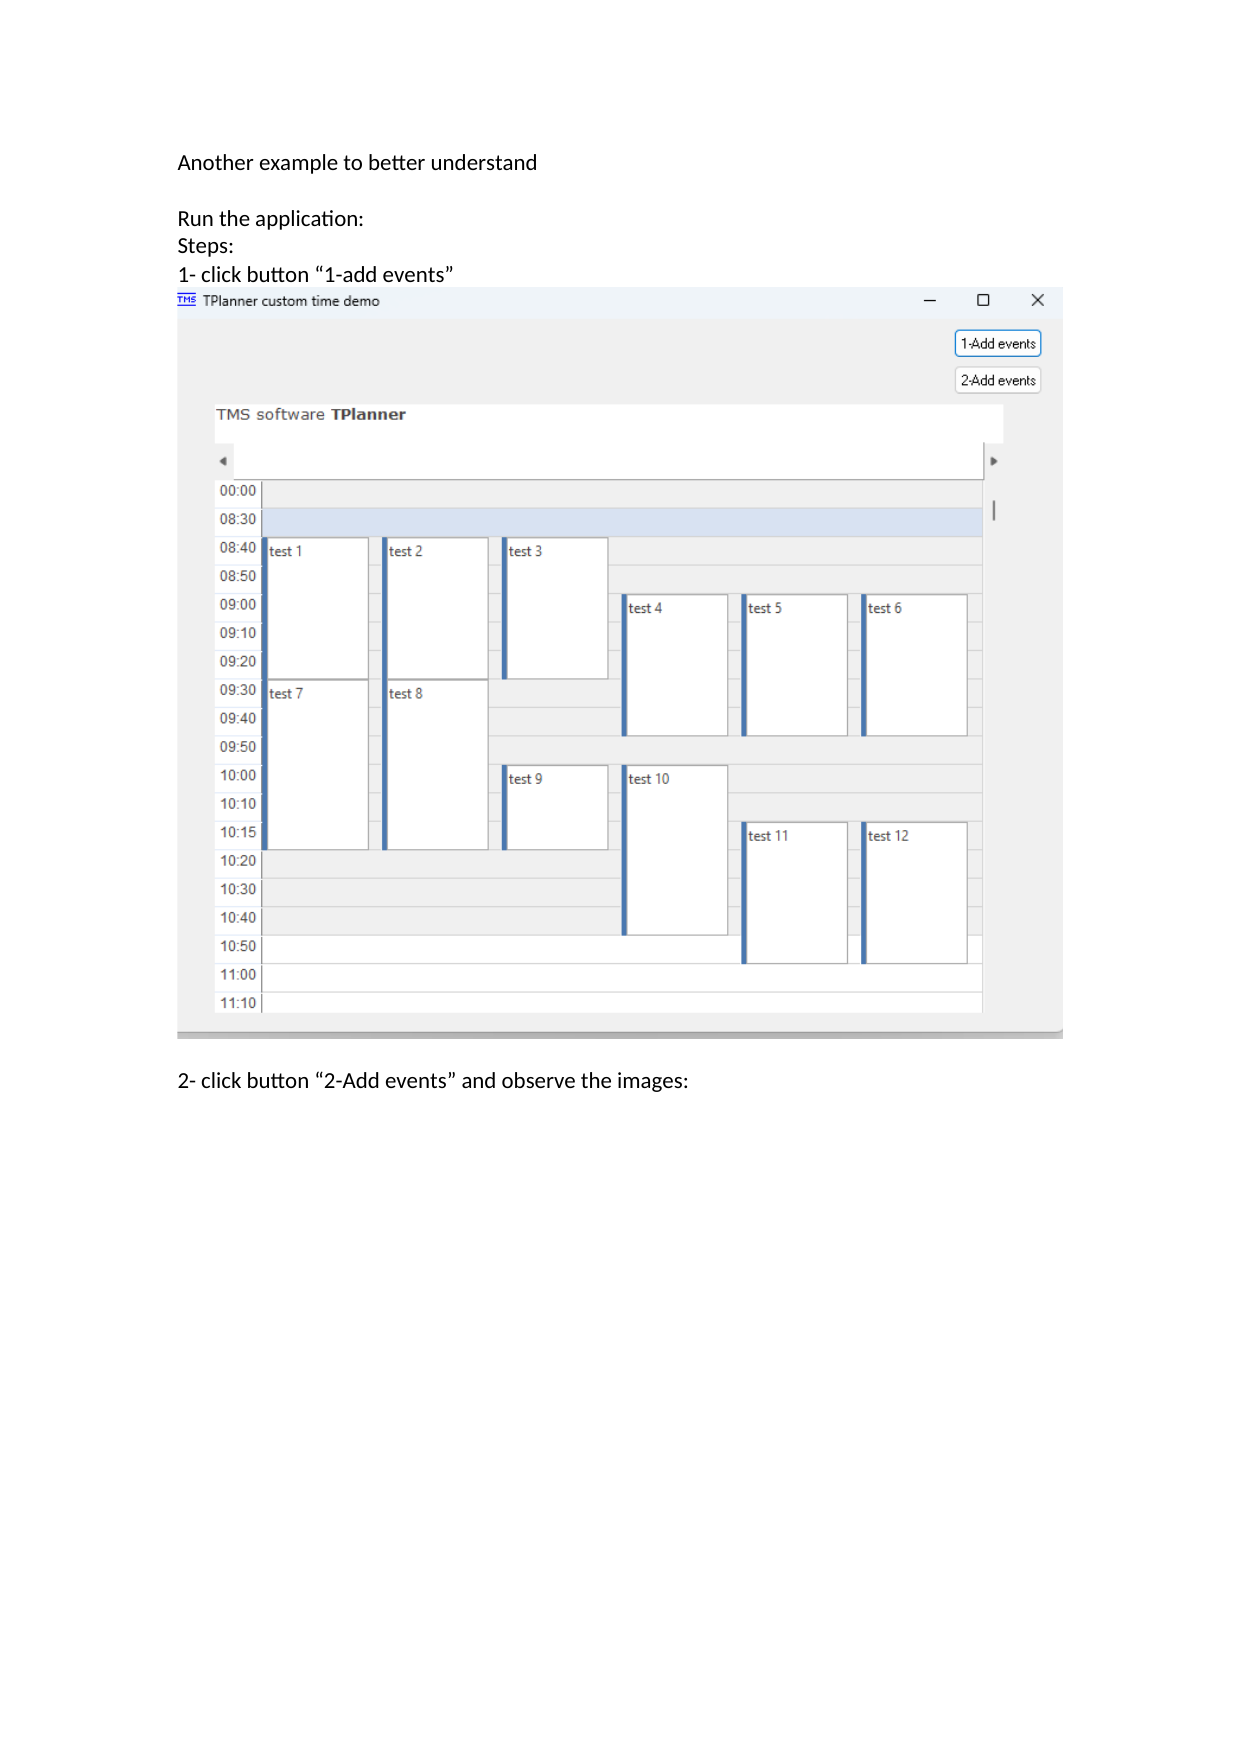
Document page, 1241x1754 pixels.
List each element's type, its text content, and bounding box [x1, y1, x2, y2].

text Steps: [177, 232, 1063, 260]
text Run the application: [177, 204, 1063, 232]
text 1- click button “1-add events” [177, 260, 1063, 287]
text 2- click button “2-Add events” and observe the images: [177, 1067, 1063, 1094]
text Another example to better understand [177, 148, 1063, 176]
picture [177, 287, 1063, 1039]
